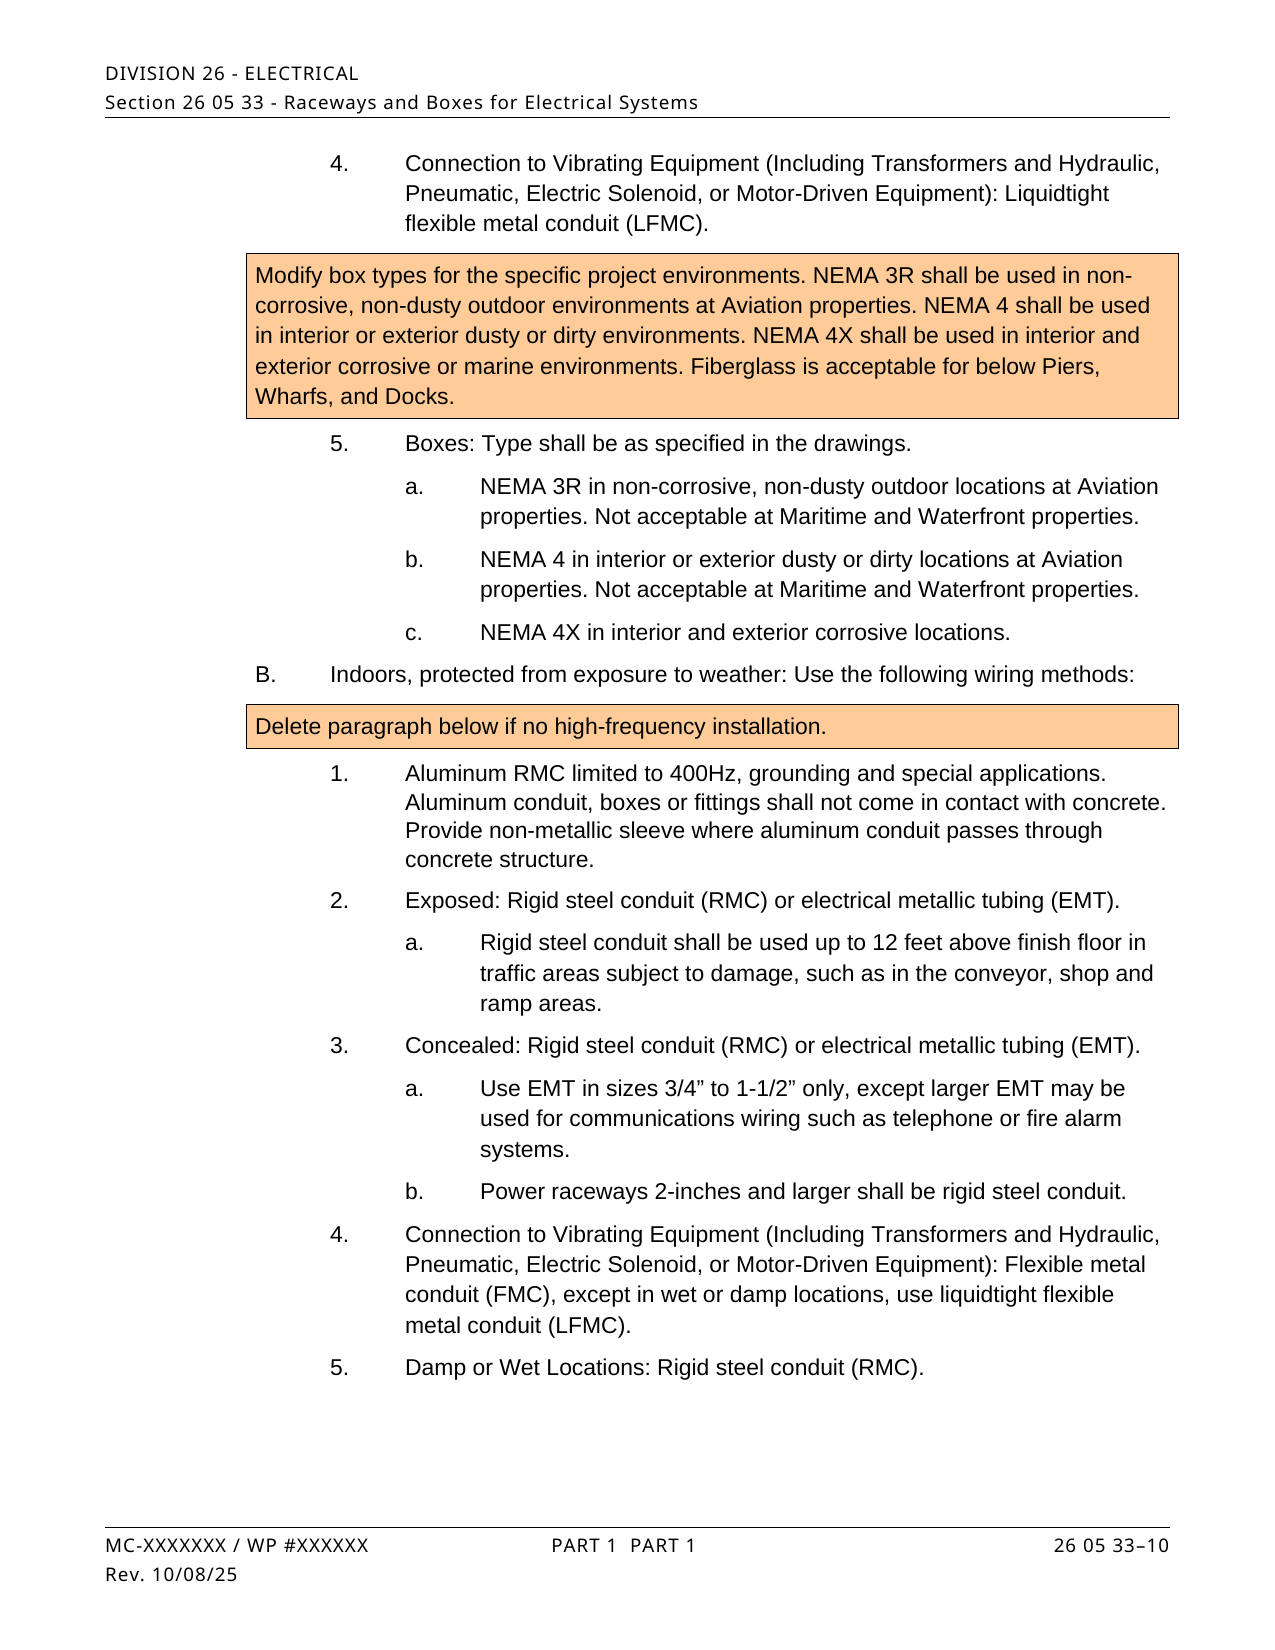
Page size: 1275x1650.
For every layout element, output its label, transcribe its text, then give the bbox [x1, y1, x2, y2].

text Modify box types for the specific project environments. NEMA 3R shall be used in non-corrosive, non-dusty outdoor environments at Aviation properties. NEMA 4 shall be used in interior or exterior dusty or dirty environments. NEMA 4X shall be used in interior and exterior corrosive or marine environments. Fiberglass is acceptable for below Piers, Wharfs, and Docks. [247, 254, 1178, 418]
list Aluminum RMC limited to 400Hz, grounding and special applications. Aluminum conduit, boxes or fittings shall not come in contact with concrete. Provide non-metallic sleeve where aluminum conduit passes through concrete structure. [330, 760, 1170, 872]
list NEMA 4 in interior or exterior dusty or dirty locations at Aviation properties. Not acceptable at Maritime and Waterfront properties. [405, 546, 1170, 602]
list Use EMT in sizes 3/4” to 1-1/2” only, except larger EMT may be used for communications wiring such as telephone or fire alarm systems. [405, 1075, 1170, 1162]
list NEMA 3R in non-corrosive, non-dusty outdoor locations at Aviation properties. Not acceptable at Maritime and Waterfront properties. [405, 473, 1170, 529]
list Connection to Vibrating Equipment (Including Transformers and Hydraulic, Pneumatic, Electric Solenoid, or Motor-Driven Equipment): Liquidtight flexible metal conduit (LFMC). [330, 150, 1170, 237]
list Rigid steel conduit shall be used up to 12 feet above finish floor in traffic areas subject to damage, such as in the conveyor, shop and ramp areas. [405, 929, 1170, 1016]
list NEMA 4X in interior and exterior corrosive locations. [405, 619, 1170, 645]
list Boxes: Type shall be as specified in the drawings. [330, 430, 1170, 457]
list Concealed: Rigid steel conduit (RMC) or electrical metallic tubing (EMT). [330, 1032, 1170, 1059]
text Delete paragraph below if no high-frequency installation. [247, 705, 1178, 748]
list Connection to Vibrating Equipment (Including Transformers and Hydraulic, Pneumatic, Electric Solenoid, or Motor-Driven Equipment): Flexible metal conduit (FMC), except in wet or damp locations, use liquidtight flexible metal conduit (LFMC). [330, 1221, 1170, 1338]
list Damp or Wet Locations: Rigid steel conduit (RMC). [330, 1354, 1170, 1381]
list Indoors, protected from exposure to weather: Use the following wiring methods: [255, 661, 1170, 688]
list Exposed: Rigid steel conduit (RMC) or electrical metallic tubing (EMT). [330, 887, 1170, 913]
list Power raceways 2-inches and larger shall be rigid steel conduit. [405, 1178, 1170, 1205]
